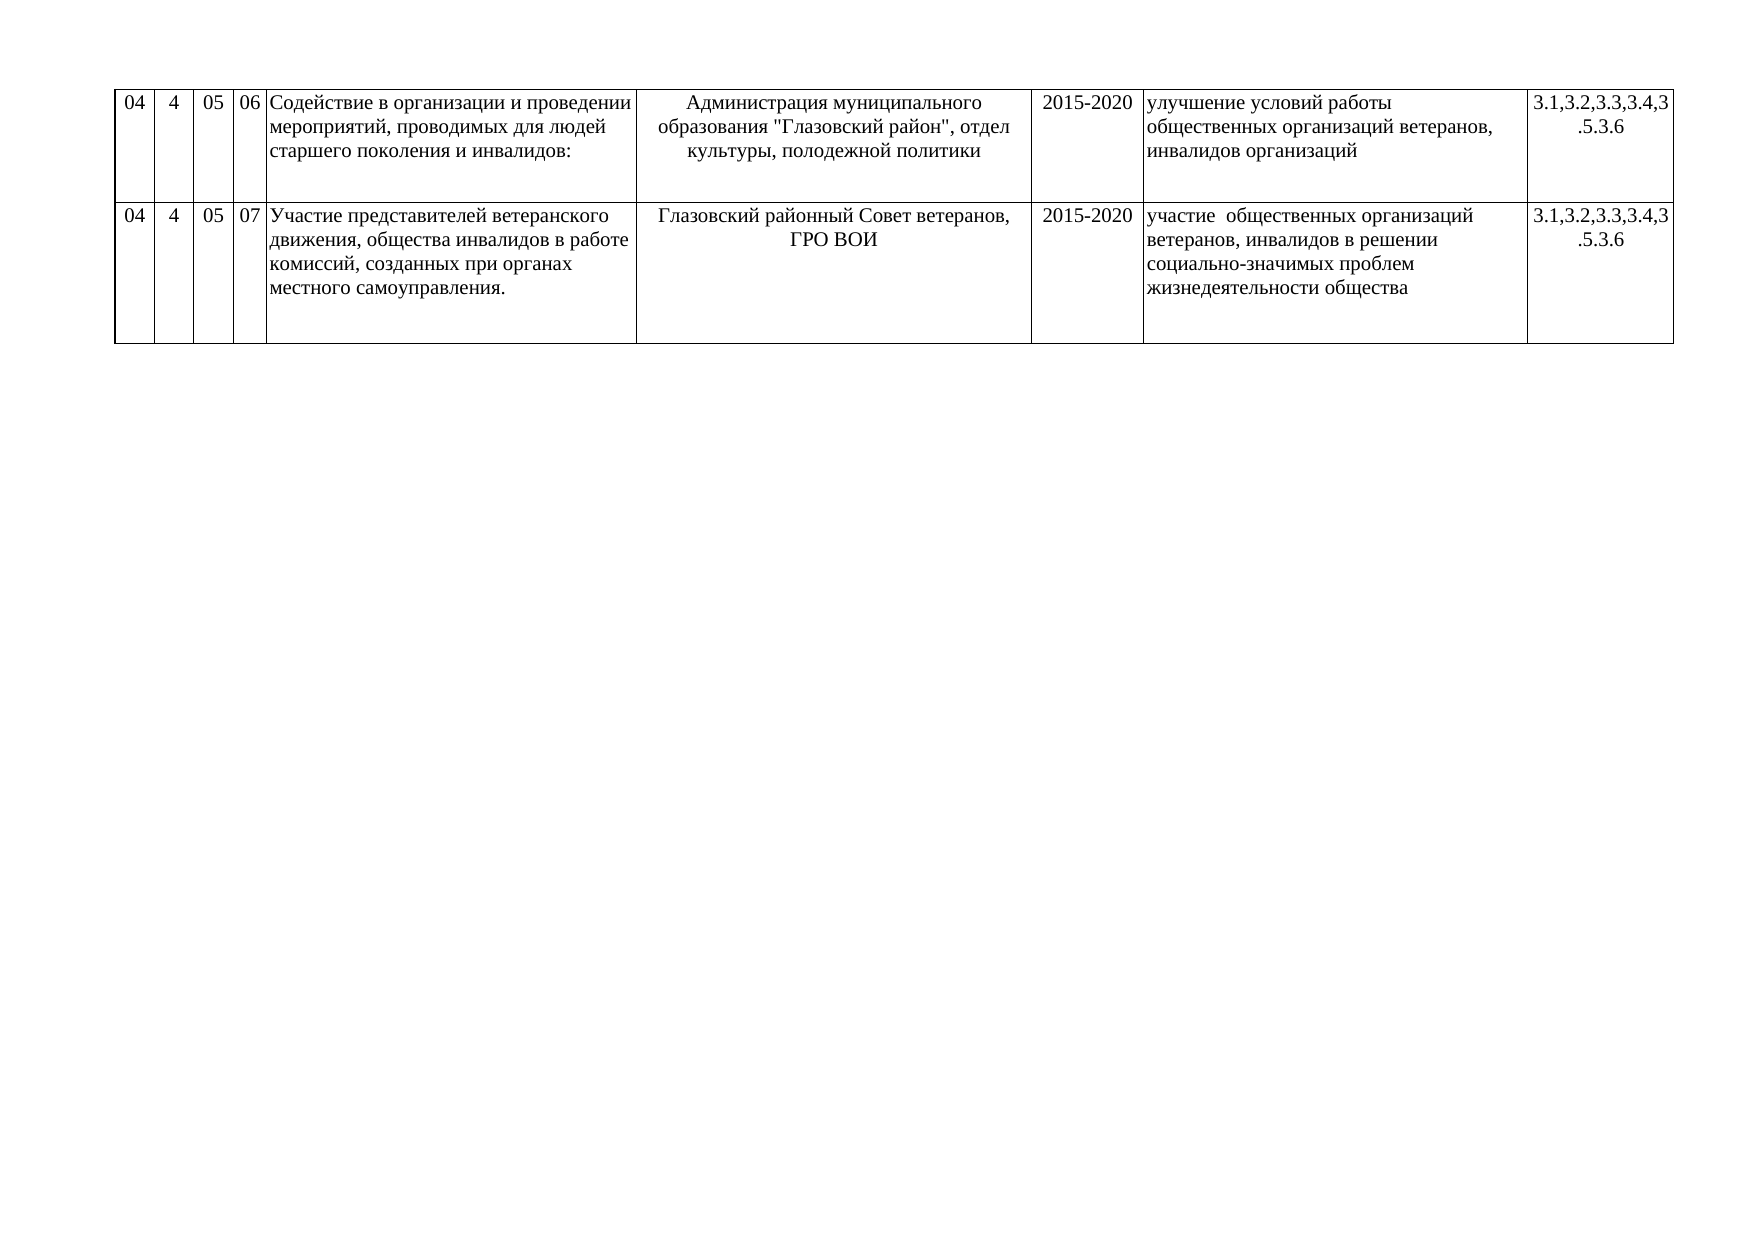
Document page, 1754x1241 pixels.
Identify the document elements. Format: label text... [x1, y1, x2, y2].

table_cell Администрация муниципального образования "Глазовский район", отдел культуры, полодежной политики [637, 90, 1031, 202]
table_cell участие общественных организаций ветеранов, инвалидов в решении социально-значимых проблем жизнедеятельности общества [1144, 203, 1527, 343]
table_cell улучшение условий работы общественных организаций ветеранов, инвалидов организаций [1144, 90, 1527, 202]
table_cell Содействие в организации и проведении мероприятий, проводимых для людей старшего поколения и инвалидов: [267, 90, 636, 202]
table_cell 2015-2020 [1032, 203, 1143, 343]
table_cell 2015-2020 [1032, 90, 1143, 202]
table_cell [1528, 90, 1673, 202]
table_cell 05 [194, 90, 233, 202]
table_cell 4 [155, 90, 193, 202]
table_cell 05 [194, 203, 233, 343]
table_cell 4 [155, 203, 193, 343]
table_cell Участие представителей ветеранского движения, общества инвалидов в работе комиссий, созданных при органах местного самоуправления. [267, 203, 636, 343]
table_cell 04 [116, 203, 154, 343]
table_cell 07 [234, 203, 266, 343]
table_cell 06 [234, 90, 266, 202]
table_cell 04 [116, 90, 154, 202]
table_cell 3.1,3.2,3.3,3.4,3.5.3.6 [1528, 203, 1673, 343]
table_cell Глазовский районный Совет ветеранов, ГРО ВОИ [637, 203, 1031, 343]
